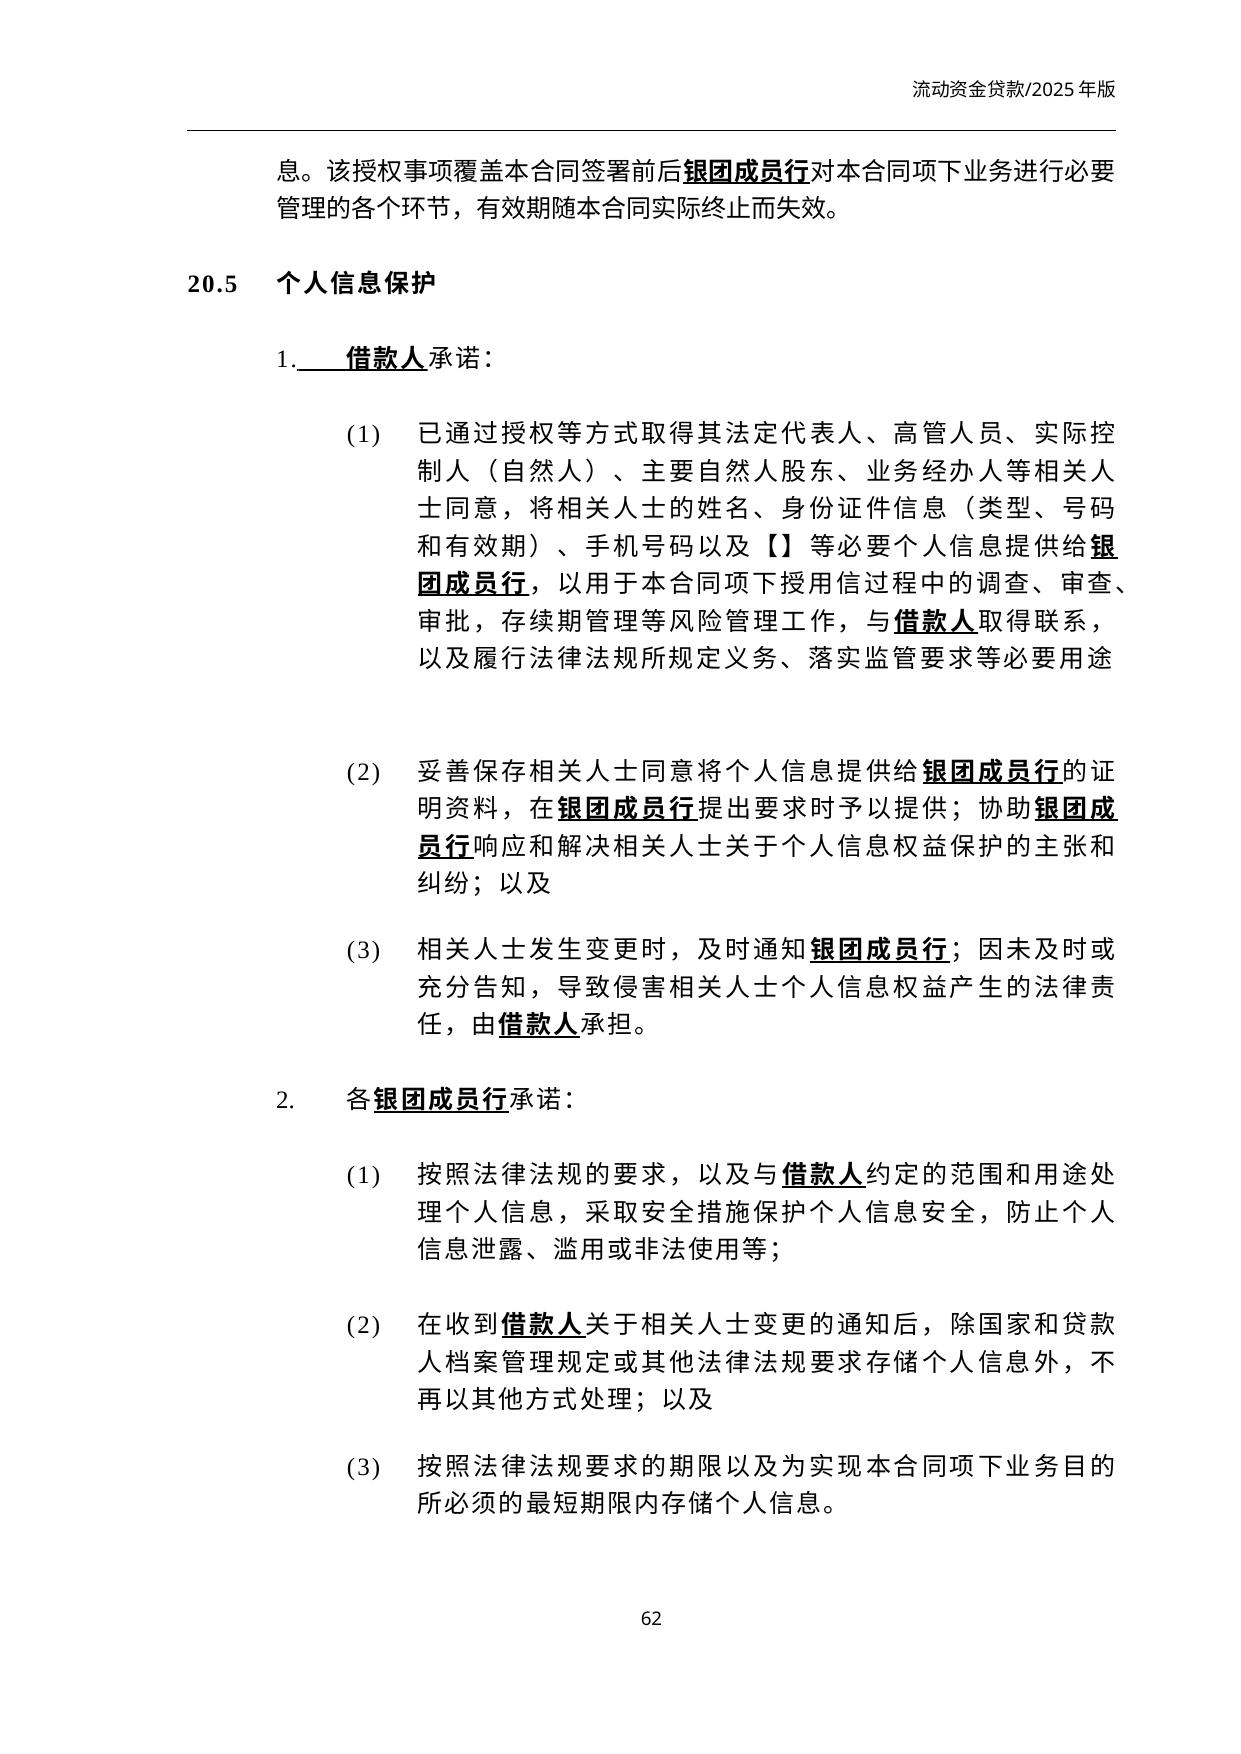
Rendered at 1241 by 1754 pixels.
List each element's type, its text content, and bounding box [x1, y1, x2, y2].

list 在收到借款人关于相关人士变更的通知后，除国家和贷款人档案管理规定或其他法律法规要求存储个人信息外，不再以其他方式处理；以及 [347, 1304, 1116, 1416]
list 相关人士发生变更时，及时通知银团成员行；因未及时或充分告知，导致侵害相关人士个人信息权益产生的法律责任，由借款人承担。 [347, 929, 1116, 1041]
list 借款人承诺： [276, 337, 1116, 375]
list 按照法律法规要求的期限以及为实现本合同项下业务目的所必须的最短期限内存储个人信息。 [347, 1445, 1116, 1520]
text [276, 150, 1116, 225]
list 各银团成员行承诺： [276, 1079, 1116, 1116]
list 妥善保存相关人士同意将个人信息提供给银团成员行的证明资料，在银团成员行提出要求时予以提供；协助银团成员行响应和解决相关人士关于个人信息权益保护的主张和纠纷；以及 [347, 750, 1116, 900]
list 个人信息保护 [187, 262, 1116, 300]
list 已通过授权等方式取得其法定代表人、高管人员、实际控制人（自然人）、主要自然人股东、业务经办人等相关人士同意，将相关人士的姓名、身份证件信息（类型、号码和有效期）、手机号码以及【】等必要个人信息提供给银团成员行，以用于本合同项下授用信过程中的调查、审查、审批，存续期管理等风险管理工作，与借款人取得联系，以及履行法律法规所规定义务、落实监管要求等必要用途； [347, 412, 1116, 712]
list 按照法律法规的要求，以及与借款人约定的范围和用途处理个人信息，采取安全措施保护个人信息安全，防止个人信息泄露、滥用或非法使用等； [347, 1154, 1116, 1266]
